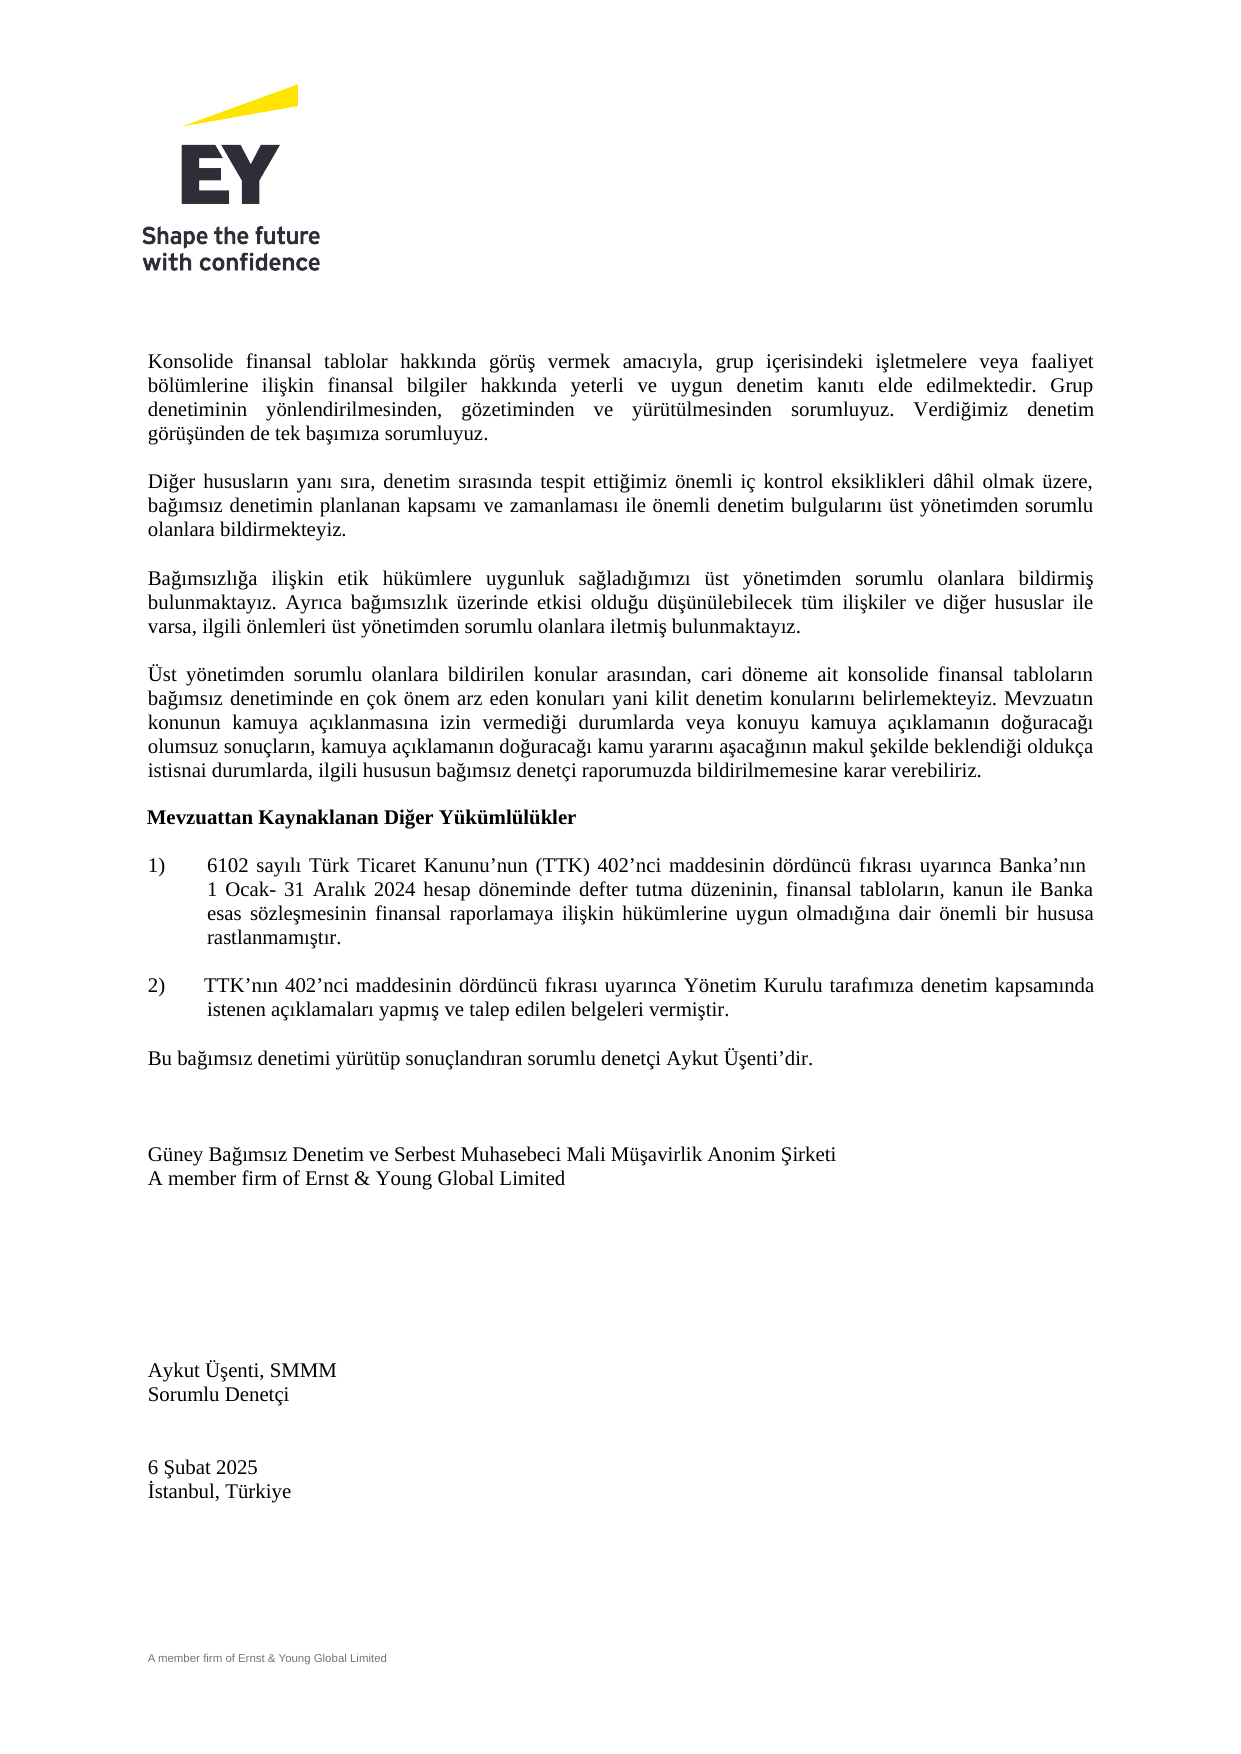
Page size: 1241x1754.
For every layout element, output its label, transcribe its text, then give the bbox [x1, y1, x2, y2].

text A member firm of Ernst & Young Global Limited [148, 1166, 1095, 1190]
text 2) TTK’nın 402’nci maddesinin dördüncü fıkrası uyarınca Yönetim Kurulu tarafımıza denetim kapsamında istenen açıklamaları yapmış ve talep edilen belgeleri vermiştir. [148, 973, 1095, 1021]
list Konsolide finansal tablolar hakkında görüş vermek amacıyla, grup içerisindeki işletmelere veya faaliyet bölümlerine ilişkin finansal bilgiler hakkında yeterli ve uygun denetim kanıtı elde edilmektedir. Grup denetiminin yönlendirilmesinden, gözetiminden ve yürütülmesinden sorumluyuz. Verdiğimiz denetim görüşünden de tek başımıza sorumluyuz. [148, 349, 1095, 445]
text Üst yönetimden sorumlu olanlara bildirilen konular arasından, cari döneme ait konsolide finansal tabloların bağımsız denetiminde en çok önem arz eden konuları yani kilit denetim konularını belirlemekteyiz. Mevzuatın konunun kamuya açıklanmasına izin vermediği durumlarda veya konuyu kamuya açıklamanın doğuracağı olumsuz sonuçların, kamuya açıklamanın doğuracağı kamu yararını aşacağının makul şekilde beklendiği oldukça istisnai durumlarda, ilgili hususun bağımsız denetçi raporumuzda bildirilmemesine karar verebiliriz. [148, 662, 1095, 782]
text Diğer hususların yanı sıra, denetim sırasında tespit ettiğimiz önemli iç kontrol eksiklikleri dâhil olmak üzere, bağımsız denetimin planlanan kapsamı ve zamanlaması ile önemli denetim bulgularını üst yönetimden sorumlu olanlara bildirmekteyiz. [148, 469, 1095, 541]
text 1) 6102 sayılı Türk Ticaret Kanunu’nun (TTK) 402’nci maddesinin dördüncü fıkrası uyarınca Banka’nın 1 Ocak- 31 Aralık 2024 hesap döneminde defter tutma düzeninin, finansal tabloların, kanun ile Banka esas sözleşmesinin finansal raporlamaya ilişkin hükümlerine uygun olmadığına dair önemli bir hususa rastlanmamıştır. [148, 853, 1095, 949]
picture [142, 84, 320, 271]
text 6 Şubat 2025 [148, 1454, 1095, 1479]
text Aykut Üşenti, SMMM [148, 1358, 1095, 1382]
text Sorumlu Denetçi [148, 1382, 1095, 1406]
text Bağımsızlığa ilişkin etik hükümlere uygunluk sağladığımızı üst yönetimden sorumlu olanlara bildirmiş bulunmaktayız. Ayrıca bağımsızlık üzerinde etkisi olduğu düşünülebilecek tüm ilişkiler ve diğer hususlar ile varsa, ilgili önlemleri üst yönetimden sorumlu olanlara iletmiş bulunmaktayız. [148, 566, 1095, 638]
text Bu bağımsız denetimi yürütüp sonuçlandıran sorumlu denetçi Aykut Üşenti’dir. [148, 1046, 1095, 1069]
text Mevzuattan Kaynaklanan Diğer Yükümlülükler [147, 806, 1095, 829]
text Güney Bağımsız Denetim ve Serbest Muhasebeci Mali Müşavirlik Anonim Şirketi [148, 1142, 1095, 1166]
text İstanbul, Türkiye [148, 1479, 1095, 1503]
